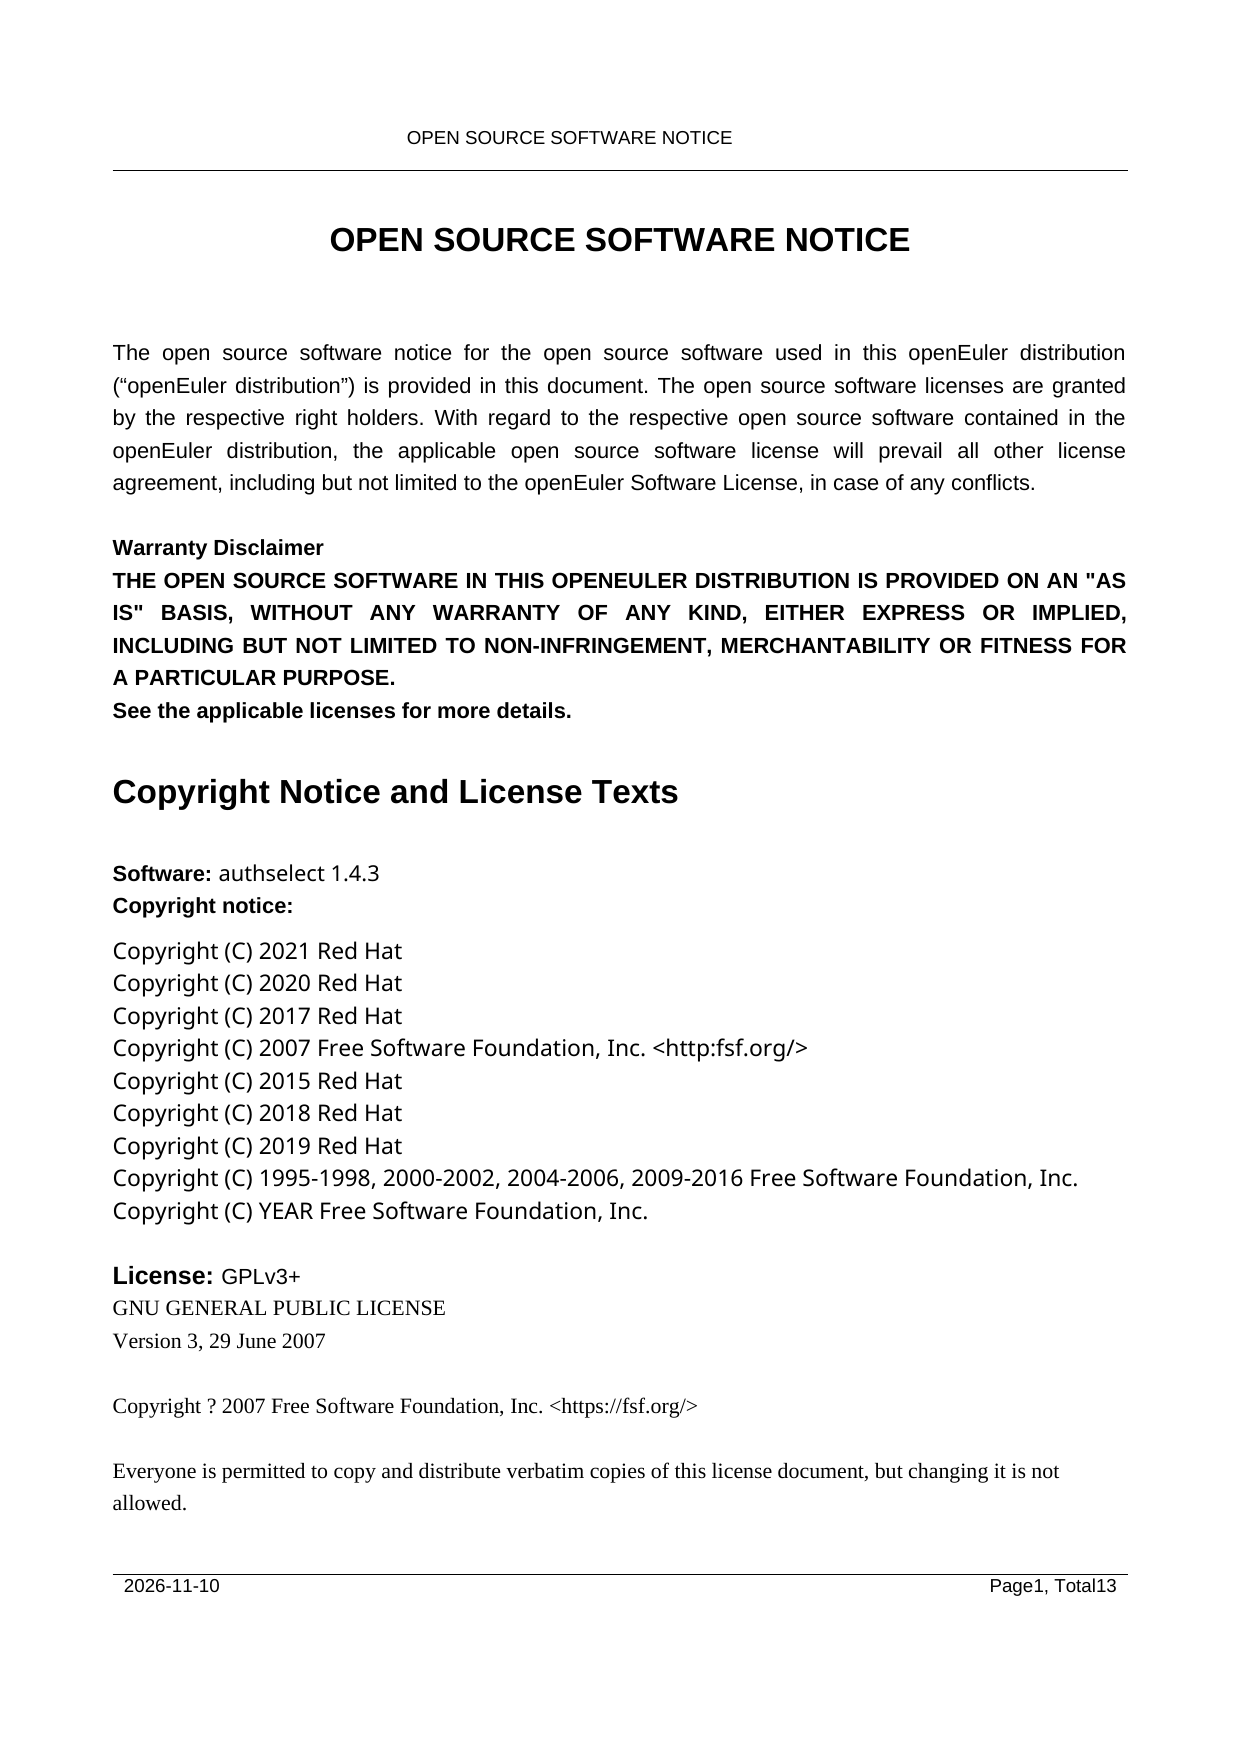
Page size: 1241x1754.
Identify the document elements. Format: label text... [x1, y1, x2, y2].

text Warranty Disclaimer [112, 531, 1128, 564]
title Software: authselect 1.4.3 [112, 856, 1128, 889]
text THE OPEN SOURCE SOFTWARE IN THIS OPENEULER DISTRIBUTION IS PROVIDED ON AN "AS IS" BASIS, WITHOUT ANY WARRANTY OF ANY KIND, EITHER EXPRESS OR IMPLIED, INCLUDING BUT NOT LIMITED TO NON-INFRINGEMENT, MERCHANTABILITY OR FITNESS FOR A PARTICULAR PURPOSE. See the applicable licenses for more details. [112, 564, 1128, 726]
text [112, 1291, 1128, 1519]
text Copyright (C) 2021 Red Hat Copyright (C) 2020 Red Hat Copyright (C) 2017 Red Hat Copyright (C) 2007 Free Software Foundation, Inc. <http:fsf.org/> Copyright (C) 2015 Red Hat Copyright (C) 2018 Red Hat Copyright (C) 2019 Red Hat Copyright (C) 1995-1998, 2000-2002, 2004-2006, 2009-2016 Free Software Foundation, Inc. Copyright (C) YEAR Free Software Foundation, Inc. [112, 934, 1128, 1259]
text License: GPLv3+ [112, 1259, 1128, 1291]
text Copyright Notice and License Texts [112, 759, 1128, 824]
text Copyright notice: [112, 889, 1128, 921]
text OPEN SOURCE SOFTWARE NOTICE [112, 206, 1128, 271]
text The open source software notice for the open source software used in this openEuler distribution (“openEuler distribution”) is provided in this document. The open source software licenses are granted by the respective right holders. With regard to the respective open source software contained in the openEuler distribution, the applicable open source software license will prevail all other license agreement, including but not limited to the openEuler Software License, in case of any conflicts. [112, 336, 1128, 499]
